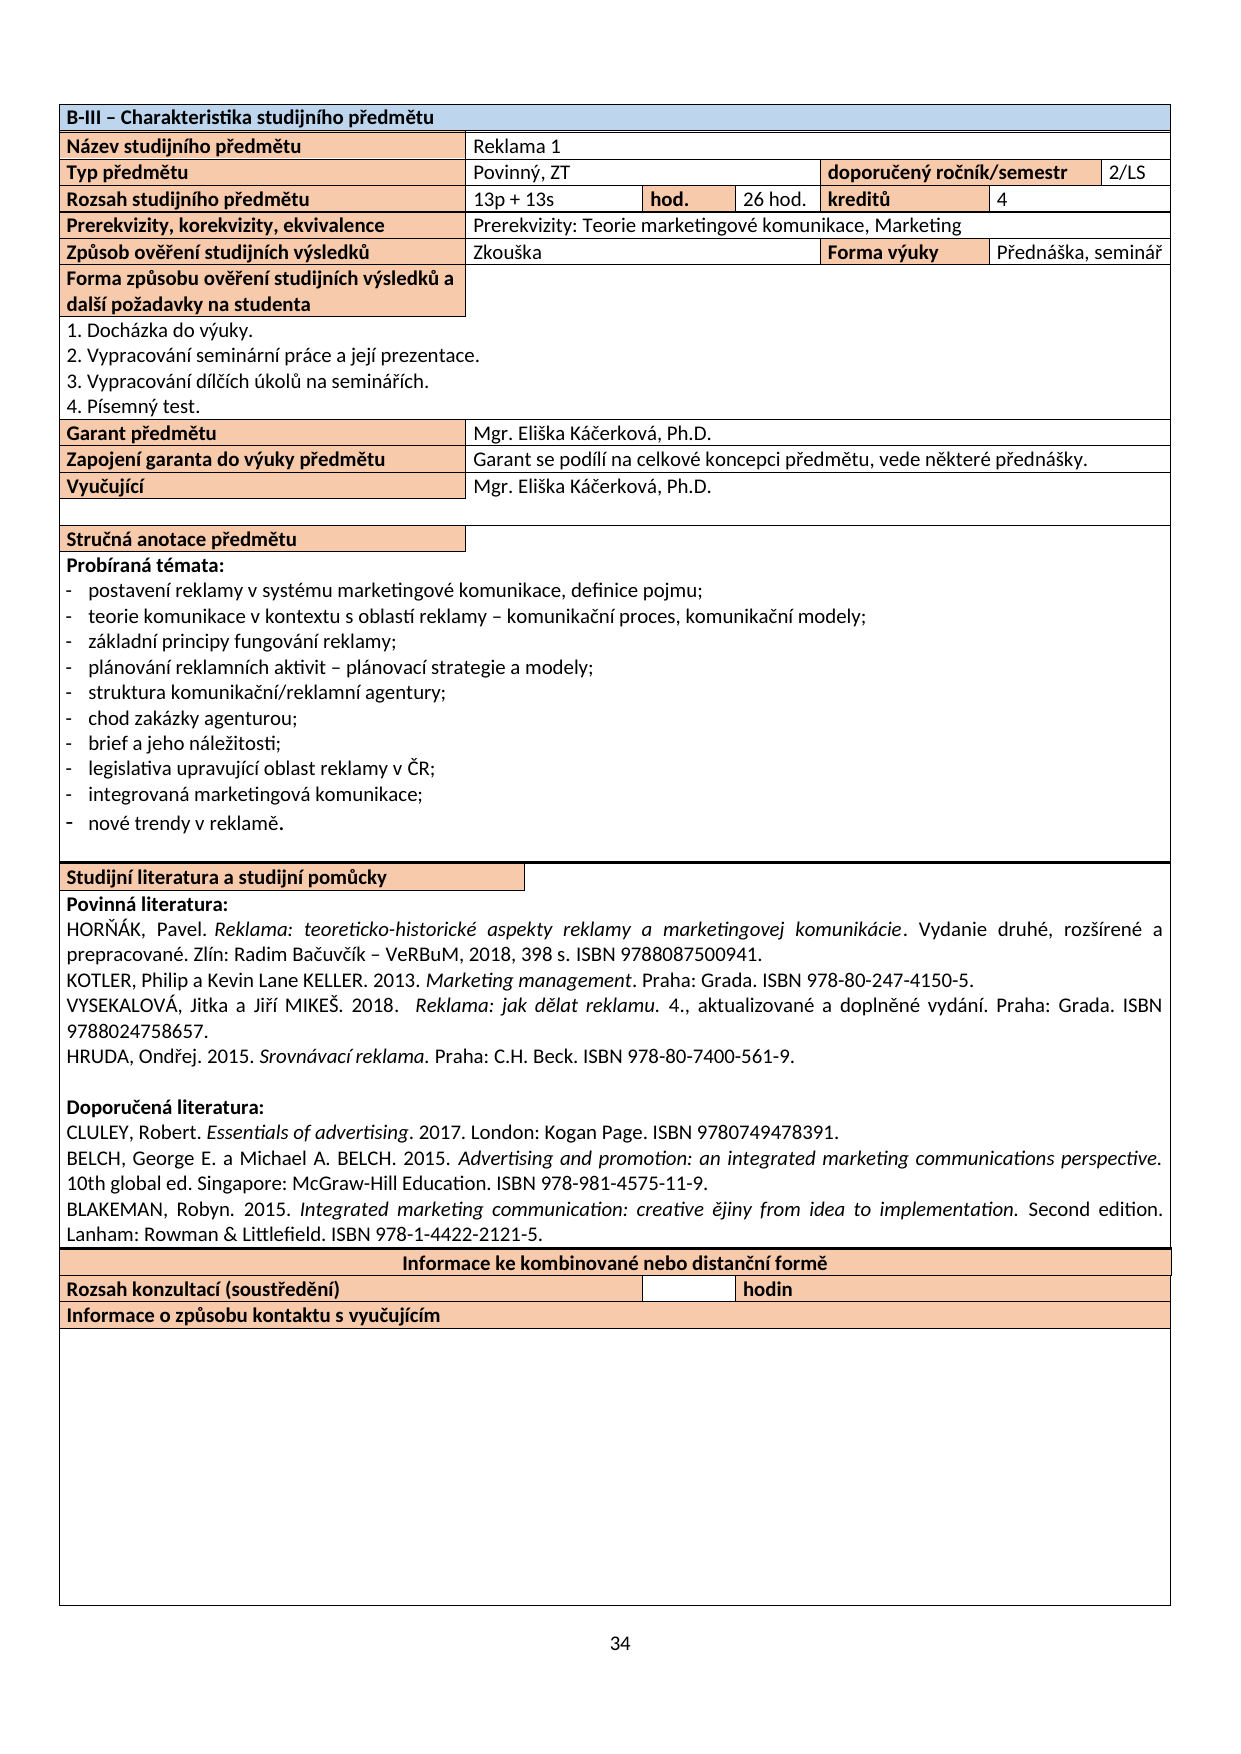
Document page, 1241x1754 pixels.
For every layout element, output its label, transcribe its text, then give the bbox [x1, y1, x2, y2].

table_cell 26 hod. [736, 186, 820, 211]
table_cell B-III – Charakteristika studijního předmětu [60, 105, 1170, 130]
table_cell Forma způsobu ověření studijních výsledků a další požadavky na studenta [60, 265, 465, 316]
table_cell Typ předmětu [60, 160, 465, 185]
table_cell Povinná literatura: HORŇÁK, Pavel. Reklama: teoreticko-historické aspekty reklamy a marketingovej komunikácie. Vydanie druhé, rozšírené a prepracované. Zlín: Radim Bačuvčík – VeRBuM, 2018, 398 s. ISBN 9788087500941. KOTLER, Philip a Kevin Lane KELLER. 2013. Marketing management. Praha: Grada. ISBN 978-80-247-4150-5. VYSEKALOVÁ, Jitka a Jiří MIKEŠ. 2018. Reklama: jak dělat reklamu. 4., aktualizované a doplněné vydání. Praha: Grada. ISBN 9788024758657. HRUDA, Ondřej. 2015. Srovnávací reklama. Praha: C.H. Beck. ISBN 978-80-7400-561-9. Doporučená literatura: CLULEY, Robert. Essentials of advertising. 2017. London: Kogan Page. ISBN 9780749478391. BELCH, George E. a Michael A. BELCH. 2015. Advertising and promotion: an integrated marketing communications perspective. 10th global ed. Singapore: McGraw-Hill Education. ISBN 978-981-4575-11-9. BLAKEMAN, Robyn. 2015. Integrated marketing communication: creative ějiny from idea to implementation. Second edition. Lanham: Rowman & Littlefield. ISBN 978-1-4422-2121-5. [60, 890, 1170, 1247]
table_cell Zapojení garanta do výuky předmětu [60, 446, 465, 472]
table_cell kreditů [821, 186, 989, 211]
table_cell Vyučující [60, 473, 465, 498]
table_cell [525, 864, 1170, 890]
table_cell Informace o způsobu kontaktu s vyučujícím [60, 1302, 1170, 1328]
table_cell [60, 498, 1170, 525]
table_cell Zkouška [466, 239, 820, 264]
table_cell [643, 1276, 735, 1301]
table_cell [466, 526, 1170, 551]
table_cell 13p + 13s [466, 186, 642, 211]
table_cell Reklama 1 [466, 133, 1170, 158]
table_cell Rozsah studijního předmětu [60, 186, 465, 211]
table_cell hodin [736, 1276, 1170, 1301]
table_cell Rozsah konzultací (soustředění) [60, 1276, 642, 1301]
table_cell Způsob ověření studijních výsledků [60, 239, 465, 264]
table_cell Mgr. Eliška Káčerková, Ph.D. [466, 473, 1170, 498]
table_cell [466, 265, 1170, 316]
table_cell Stručná anotace předmětu [60, 526, 465, 551]
table_cell Název studijního předmětu [60, 133, 465, 158]
table_cell 2/LS [1102, 160, 1170, 185]
table_cell 4 [990, 186, 1170, 211]
table_cell Forma výuky [821, 239, 989, 264]
table_cell Přednáška, seminář [990, 239, 1170, 264]
table_cell Prerekvizity, korekvizity, ekvivalence [60, 213, 465, 238]
table_cell Garant předmětu [60, 420, 465, 445]
table_cell Studijní literatura a studijní pomůcky [60, 864, 524, 890]
table_cell Garant se podílí na celkové koncepci předmětu, vede některé přednášky. [466, 446, 1170, 472]
table_cell Prerekvizity: Teorie marketingové komunikace, Marketing [466, 213, 1170, 238]
table_cell hod. [643, 186, 735, 211]
table_cell Povinný, ZT [466, 160, 820, 185]
table_cell Informace ke kombinované nebo distanční formě [60, 1250, 1171, 1275]
table_cell Mgr. Eliška Káčerková, Ph.D. [466, 420, 1170, 445]
table_cell 1. Docházka do výuky. 2. Vypracování seminární práce a její prezentace. 3. Vypracování dílčích úkolů na seminářích. 4. Písemný test. [60, 316, 1170, 419]
table_cell doporučený ročník/semestr [821, 160, 1101, 185]
table_cell [60, 1329, 1170, 1605]
table_cell Probíraná témata: postavení reklamy v systému marketingové komunikace, definice pojmu; teorie komunikace v kontextu s oblastí reklamy – komunikační proces, komunikační modely; základní principy fungování reklamy; plánování reklamních aktivit – plánovací strategie a modely; struktura komunikační/reklamní agentury; chod zakázky agenturou; brief a jeho náležitosti; legislativa upravující oblast reklamy v ČR; integrovaná marketingová komunikace; nové trendy v reklamě. [60, 551, 1170, 861]
